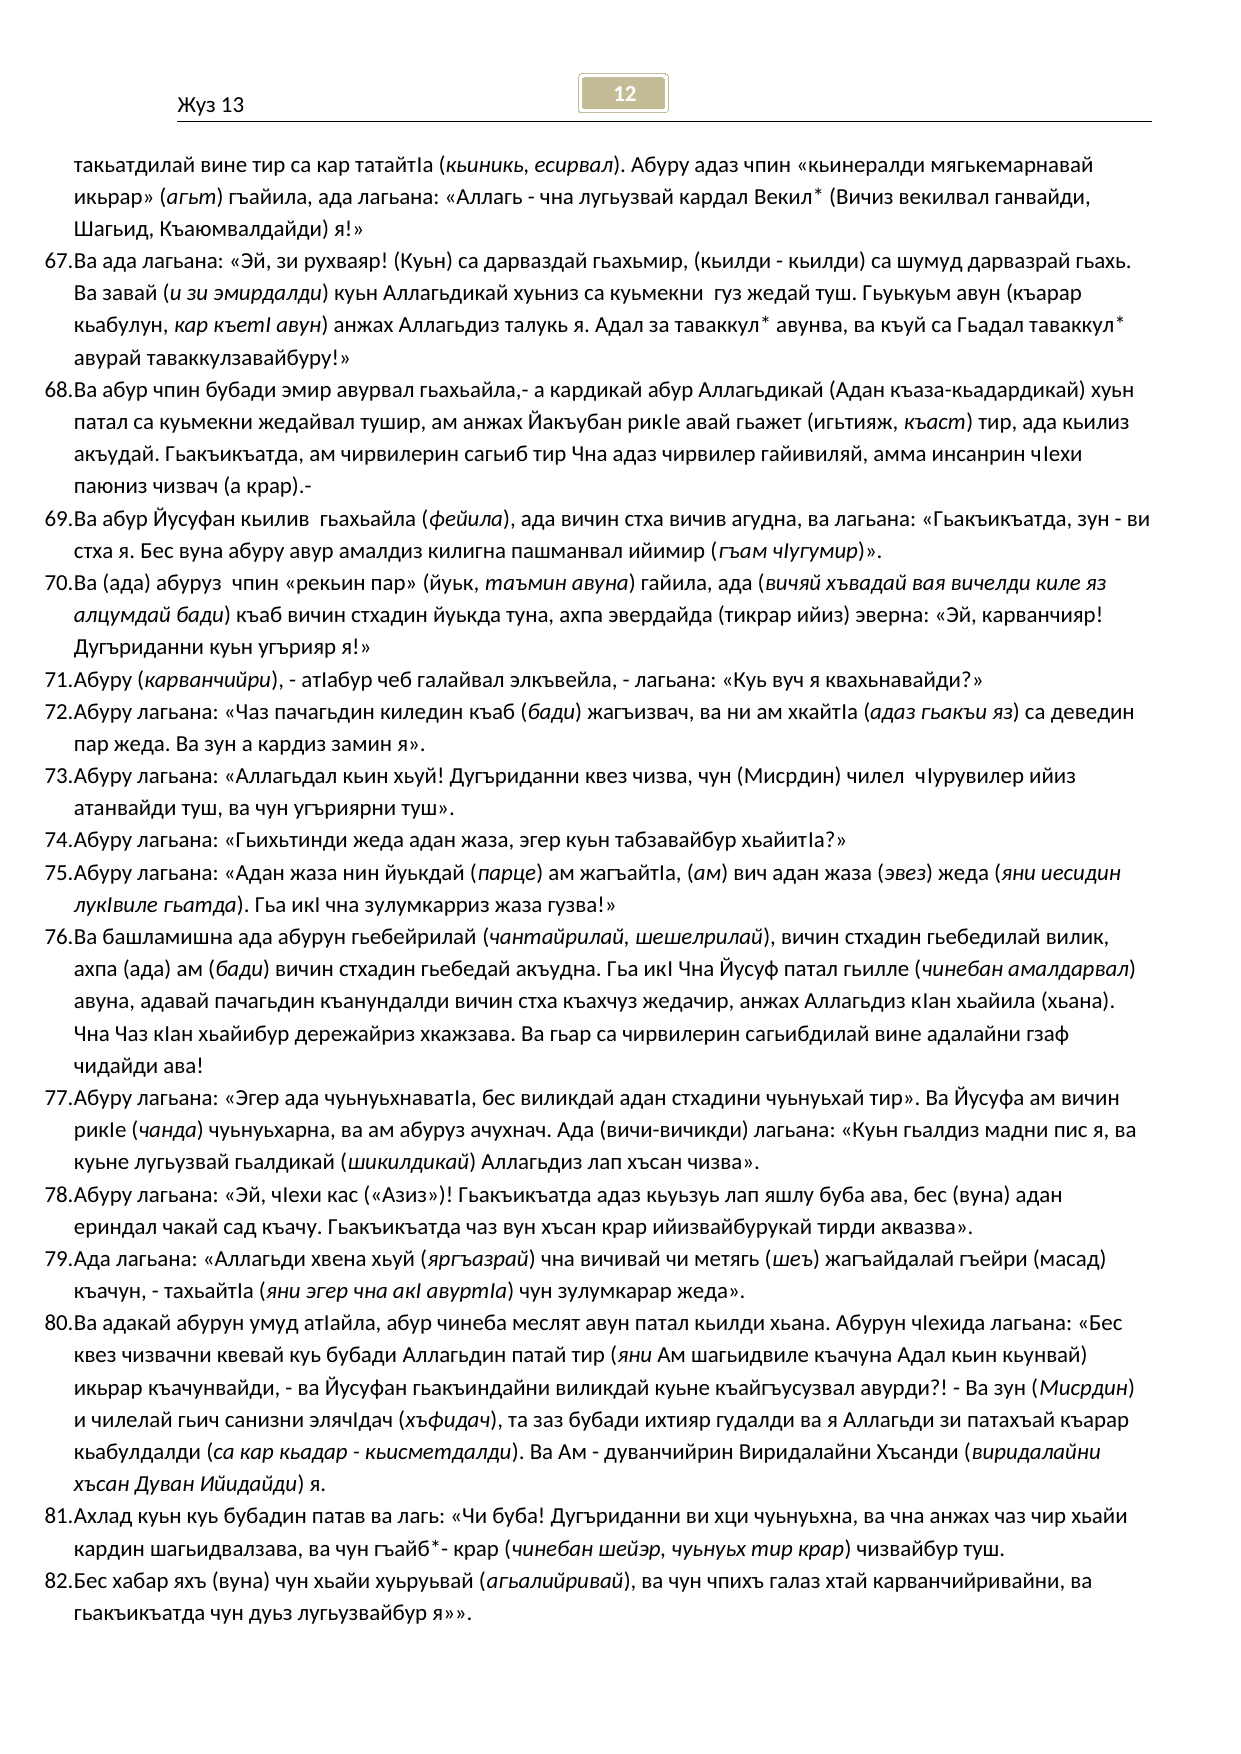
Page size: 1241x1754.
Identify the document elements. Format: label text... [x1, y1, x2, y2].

list Абуру лагьана: «Чаз пачагьдин киледин къаб (бади) жагъизвач, ва ни ам хкайтIа (адаз гьакъи яз) са деведин пар жеда. Ва зун а кардиз замин я». [44, 697, 1152, 757]
list Бес хабар яхъ (вуна) чун хьайи хуьруьвай (агьалийривай), ва чун чпихъ галаз хтай карванчийривайни, ва гьакъикъатда чун дуьз лугьузвайбур я»». [44, 1566, 1152, 1626]
list Ва абур чпин бубади эмир авурвал гьахьайла,- а кардикай абур Аллагьдикай (Адан къаза-кьадардикай) хуьн патал са куьмекни жедайвал тушир, ам анжах Йакъубан рикIе авай гьажет (игьтияж, къаст) тир, ада кьилиз акъудай. Гьакъикъатда, ам чирвилерин сагьиб тир Чна адаз чирвилер гайивиляй, амма инсанрин чIехи паюниз чизвач (а крар).- [44, 375, 1152, 499]
list Ва ада лагьана: «Эй, зи рухваяр! (Куьн) са дарваздай гьахьмир, (кьилди - кьилди) са шумуд дарвазрай гьахь. Ва завай (и зи эмирдалди) куьн Аллагьдикай хуьниз са куьмекни гуз жедай туш. Гьуькуьм авун (къарар кьабулун, кар къетI авун) анжах Аллагьдиз талукь я. Адал за таваккул* авунва, ва къуй са Гьадал таваккул* авурай таваккулзавайбуру!» [44, 246, 1152, 371]
list Абуру лагьана: «Эгер ада чуьнуьхнаватIа, бес виликдай адан стхадини чуьнуьхай тир». Ва Йусуфа ам вичин рикIе (чанда) чуьнуьхарна, ва ам абуруз ачухнач. Ада (вичи-вичикди) лагьана: «Куьн гьалдиз мадни пис я, ва куьне лугьузвай гьалдикай (шикилдикай) Аллагьдиз лап хъсан чизва». [44, 1083, 1152, 1176]
list Ва (ада) абуруз чпин «рекьин пар» (йуьк, таъмин авуна) гайила, ада (вичяй хъвадай вая вичелди киле яз алцумдай бади) къаб вичин стхадин йуькда туна, ахпа эвердайда (тикрар ийиз) эверна: «Эй, карванчияр! Дугъриданни куьн угърияр я!» [44, 568, 1152, 661]
list Ахлад куьн куь бубадин патав ва лагь: «Чи буба! Дугъриданни ви хци чуьнуьхна, ва чна анжах чаз чир хьайи кардин шагьидвалзава, ва чун гъайб*- крар (чинебан шейэр, чуьнуьх тир крар) чизвайбур туш. [44, 1502, 1152, 1562]
list Абуру лагьана: «Адан жаза нин йуькдай (парце) ам жагъайтIа, (ам) вич адан жаза (эвез) жеда (яни иесидин лукIвиле гьатда). Гьа икI чна зулумкарриз жаза гузва!» [44, 858, 1152, 918]
list Абуру лагьана: «Гьихьтинди жеда адан жаза, эгер куьн табзавайбур хьайитIа?» [44, 826, 1152, 854]
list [44, 150, 1152, 242]
list Ада лагьана: «Аллагьди хвена хьуй (яргъазрай) чна вичивай чи метягь (шеъ) жагъайдалай гъейри (масад) къачун, - тахьайтIа (яни эгер чна акI авуртIа) чун зулумкарар жеда». [44, 1244, 1152, 1304]
list Абуру лагьана: «Аллагьдал кьин хьуй! Дугъриданни квез чизва, чун (Мисрдин) чилел чIурувилер ийиз атанвайди туш, ва чун угъриярни туш». [44, 761, 1152, 821]
list Абуру лагьана: «Эй, чIехи кас («Азиз»)! Гьакъикъатда адаз кьуьзуь лап яшлу буба ава, бес (вуна) адан ериндал чакай сад къачу. Гьакъикъатда чаз вун хъсан крар ийизвайбурукай тирди аквазва». [44, 1180, 1152, 1240]
list Ва башламишна ада абурун гьебейрилай (чантайрилай, шешелрилай), вичин стхадин гьебедилай вилик, ахпа (ада) ам (бади) вичин стхадин гьебедай акъудна. Гьа икI Чна Йусуф патал гьилле (чинебан амалдарвал) авуна, адавай пачагьдин къанундалди вичин стха къахчуз жедачир, анжах Аллагьдиз кIан хьайила (хьана). Чна Чаз кIан хьайибур дережайриз хкажзава. Ва гьар са чирвилерин сагьибдилай вине адалайни гзаф чидайди ава! [44, 922, 1152, 1079]
list Ва адакай абурун умуд атIайла, абур чинеба меслят авун патал кьилди хьана. Абурун чIехида лагьана: «Бес квез чизвачни квевай куь бубади Аллагьдин патай тир (яни Ам шагьидвиле къачуна Адал кьин кьунвай) икьрар къачунвайди, - ва Йусуфан гьакъиндайни виликдай куьне къайгъусузвал авурди?! - Ва зун (Мисрдин) и чилелай гьич санизни элячIдач (хъфидач), та заз бубади ихтияр гудалди ва я Аллагьди зи патахъай къарар кьабулдалди (са кар кьадар - кьисметдалди). Ва Ам - дуванчийрин Виридалайни Хъсанди (виридалайни хъсан Дуван Ийидайди) я. [44, 1308, 1152, 1497]
list Ва абур Йусуфан кьилив гьахьайла (фейила), ада вичин стха вичив агудна, ва лагьана: «Гьакъикъатда, зун - ви стха я. Бес вуна абуру авур амалдиз килигна пашманвал ийимир (гъам чIугумир)». [44, 504, 1152, 564]
list Абуру (карванчийри), - атIабур чеб галайвал элкъвейла, - лагьана: «Куь вуч я квахьнавайди?» [44, 665, 1152, 693]
